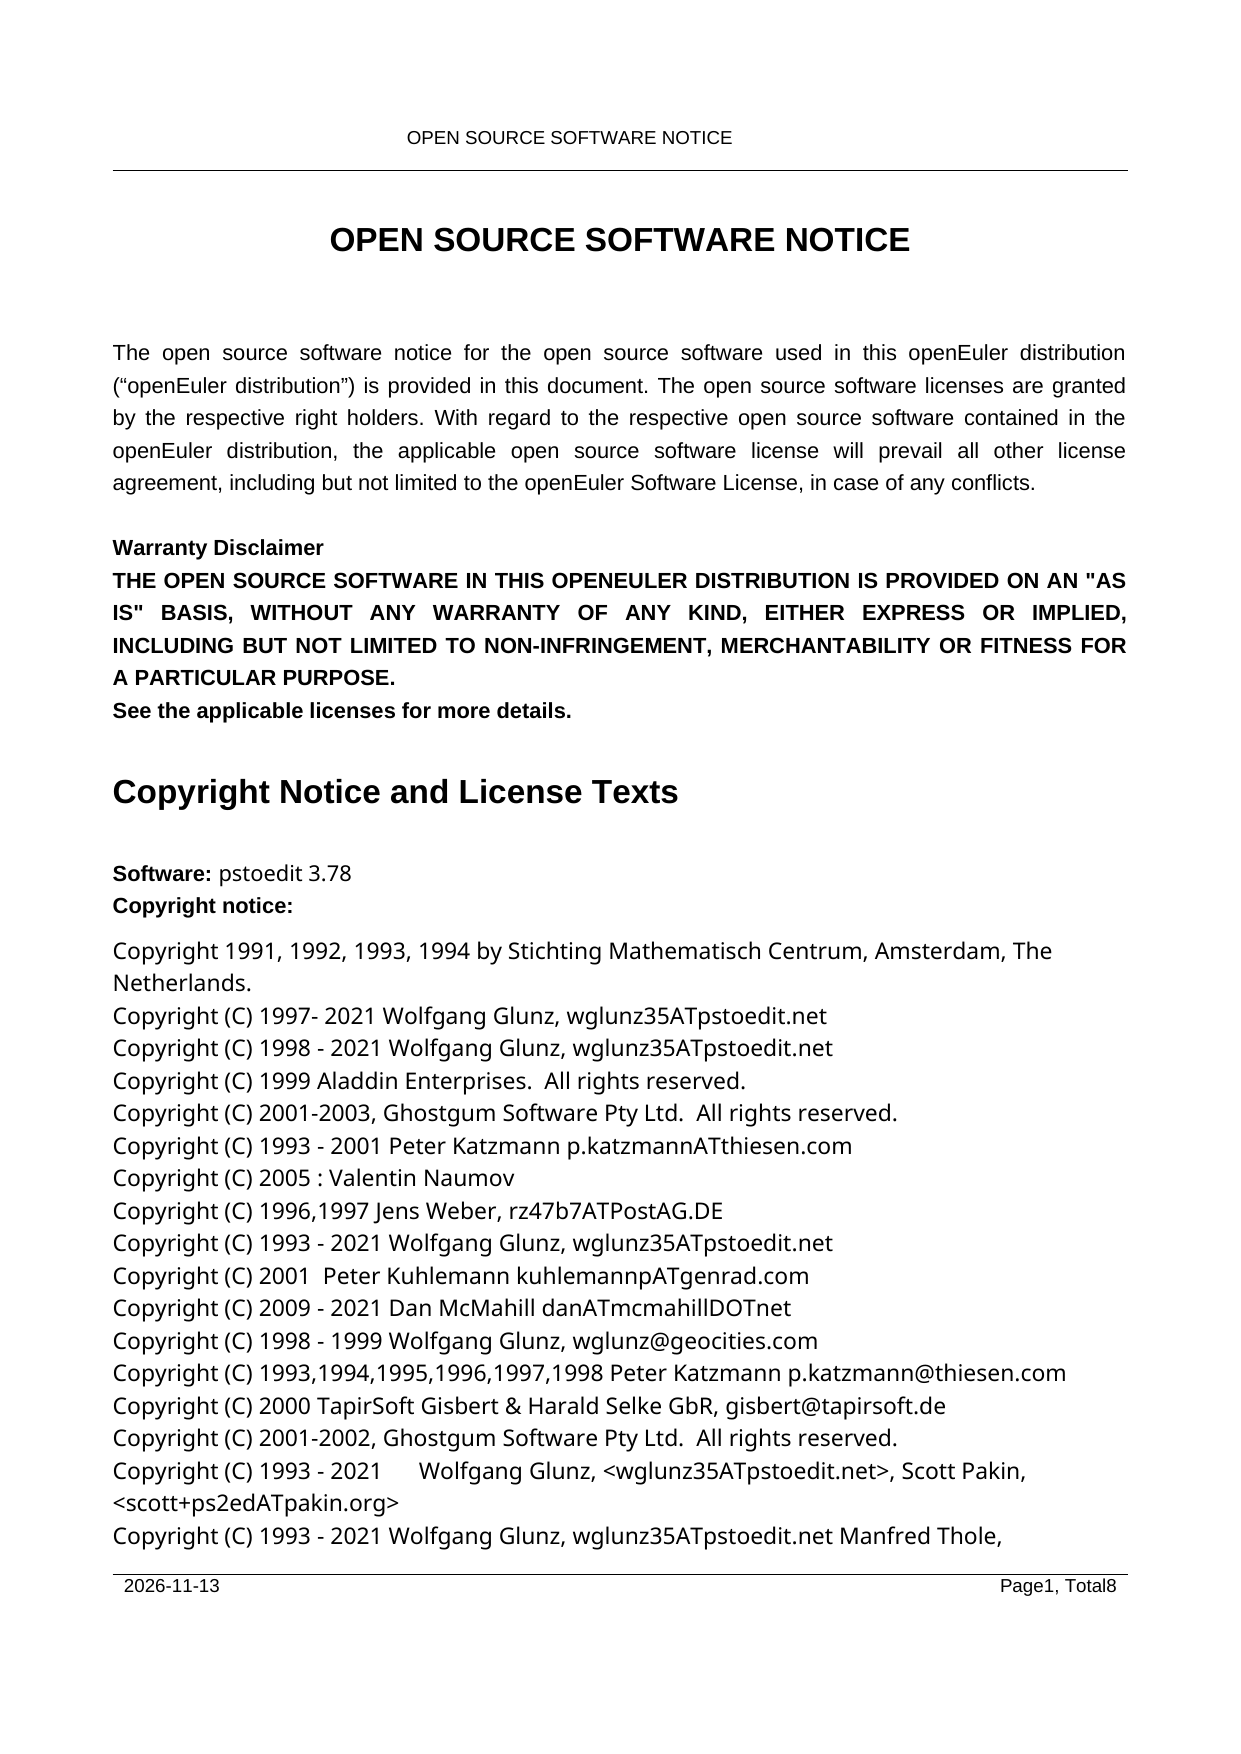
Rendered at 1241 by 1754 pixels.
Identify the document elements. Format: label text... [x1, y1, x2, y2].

text Warranty Disclaimer [112, 531, 1128, 564]
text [112, 934, 1128, 1551]
title Software: pstoedit 3.78 [112, 856, 1128, 889]
text OPEN SOURCE SOFTWARE NOTICE [112, 206, 1128, 271]
text THE OPEN SOURCE SOFTWARE IN THIS OPENEULER DISTRIBUTION IS PROVIDED ON AN "AS IS" BASIS, WITHOUT ANY WARRANTY OF ANY KIND, EITHER EXPRESS OR IMPLIED, INCLUDING BUT NOT LIMITED TO NON-INFRINGEMENT, MERCHANTABILITY OR FITNESS FOR A PARTICULAR PURPOSE. See the applicable licenses for more details. [112, 564, 1128, 726]
text Copyright notice: [112, 889, 1128, 921]
text The open source software notice for the open source software used in this openEuler distribution (“openEuler distribution”) is provided in this document. The open source software licenses are granted by the respective right holders. With regard to the respective open source software contained in the openEuler distribution, the applicable open source software license will prevail all other license agreement, including but not limited to the openEuler Software License, in case of any conflicts. [112, 336, 1128, 499]
text Copyright Notice and License Texts [112, 759, 1128, 824]
